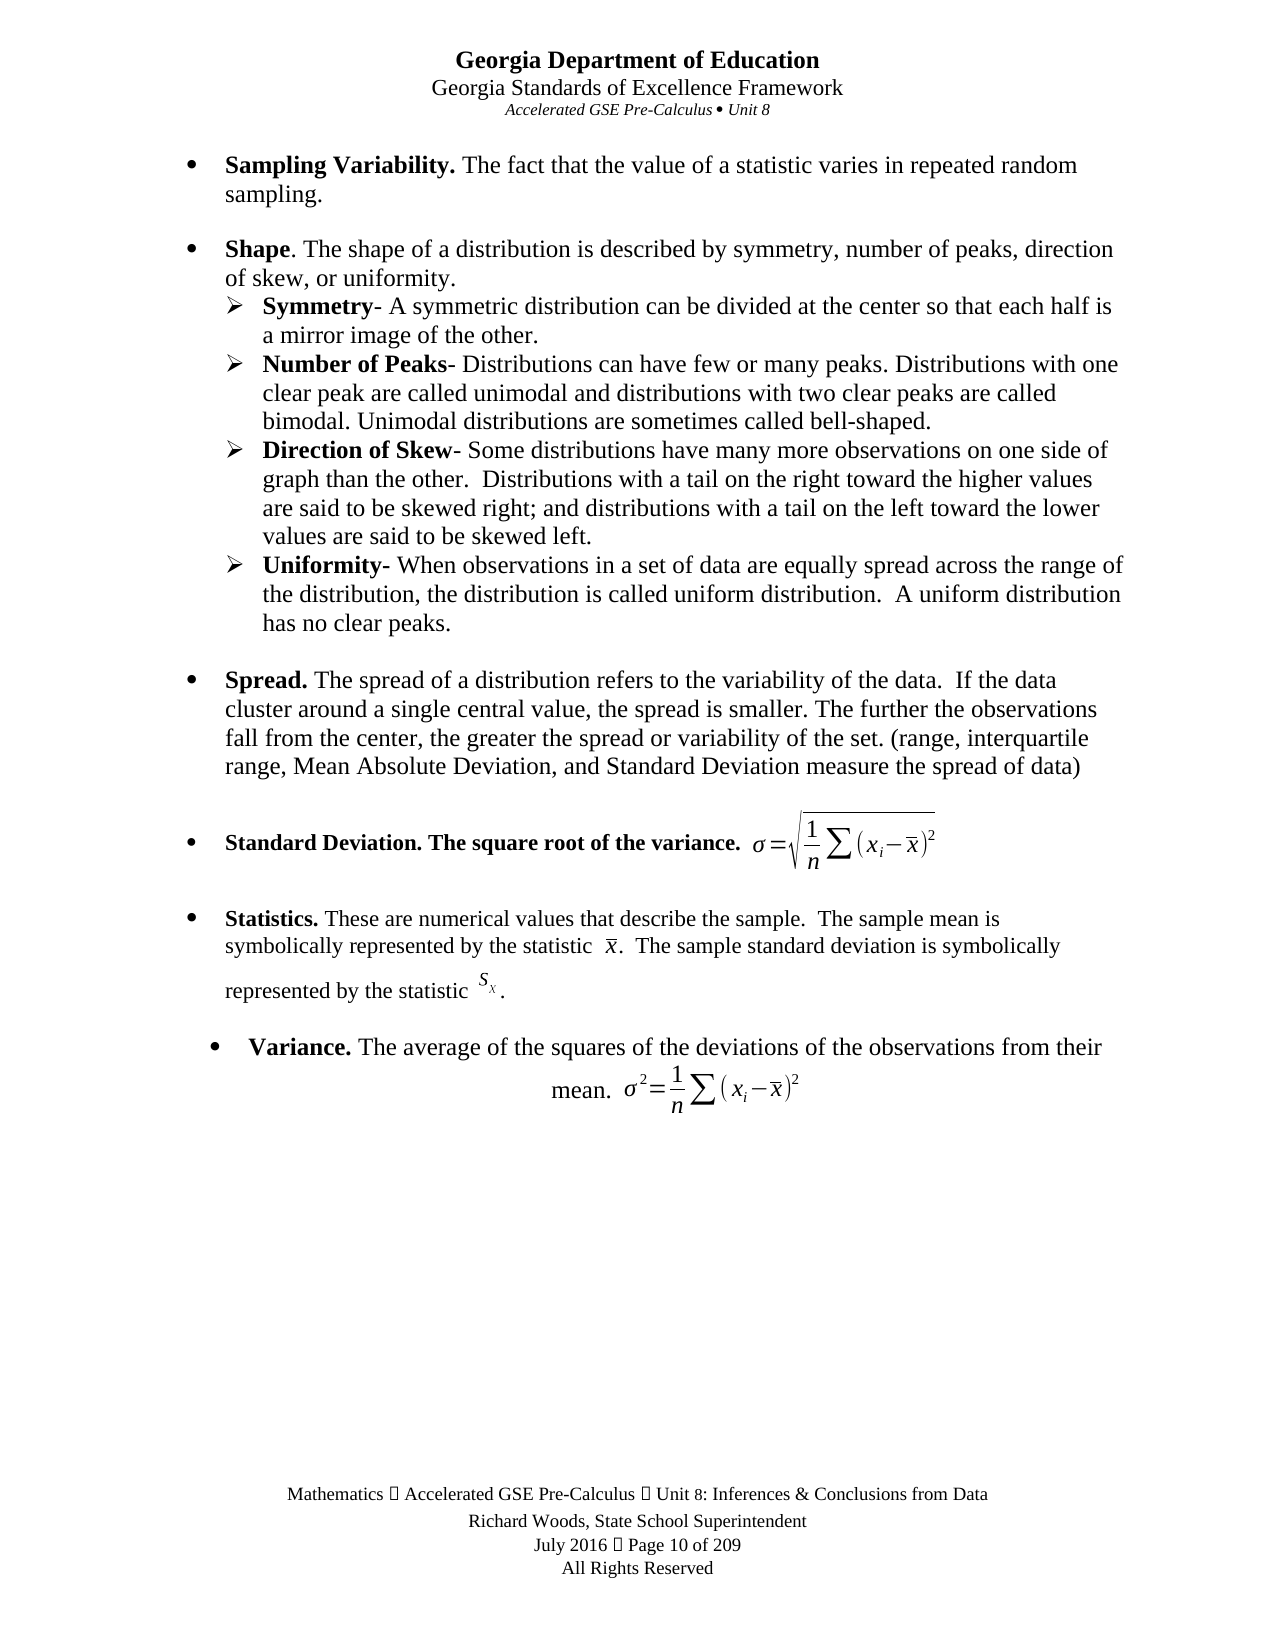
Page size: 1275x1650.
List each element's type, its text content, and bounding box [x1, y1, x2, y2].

list Symmetry- A symmetric distribution can be divided at the center so that each half is a mirror image of the other. [225, 291, 1125, 349]
list Statistics. These are numerical values that describe the sample. The sample mean is symbolically represented by the statistic . The sample standard deviation is symbolically represented by the statistic . [187, 904, 1125, 1003]
list Sampling Variability. The fact that the value of a statistic varies in repeated random sampling. [187, 150, 1125, 207]
list Standard Deviation. The square root of the variance. [187, 810, 1125, 874]
list Shape. The shape of a distribution is described by symmetry, number of peaks, direction of skew, or uniformity. [187, 234, 1125, 291]
list Direction of Skew- Some distributions have many more observations on one side of graph than the other. Distributions with a tail on the right toward the higher values are said to be skewed right; and distributions with a tail on the left toward the lower values are said to be skewed left. [225, 435, 1125, 550]
list Number of Peaks- Distributions can have few or many peaks. Distributions with one clear peak are called unimodal and distributions with two clear peaks are called bimodal. Unimodal distributions are sometimes called bell-shaped. [225, 349, 1125, 435]
list Variance. The average of the squares of the deviations of the observations from their mean. [187, 1032, 1125, 1119]
list Uniformity- When observations in a set of data are equally spread across the range of the distribution, the distribution is called uniform distribution. A uniform distribution has no clear peaks. [225, 550, 1125, 636]
list Spread. The spread of a distribution refers to the variability of the data. If the data cluster around a single central value, the spread is smaller. The further the observations fall from the center, the greater the spread or variability of the set. (range, interquartile range, Mean Absolute Deviation, and Standard Deviation measure the spread of data) [187, 665, 1125, 780]
